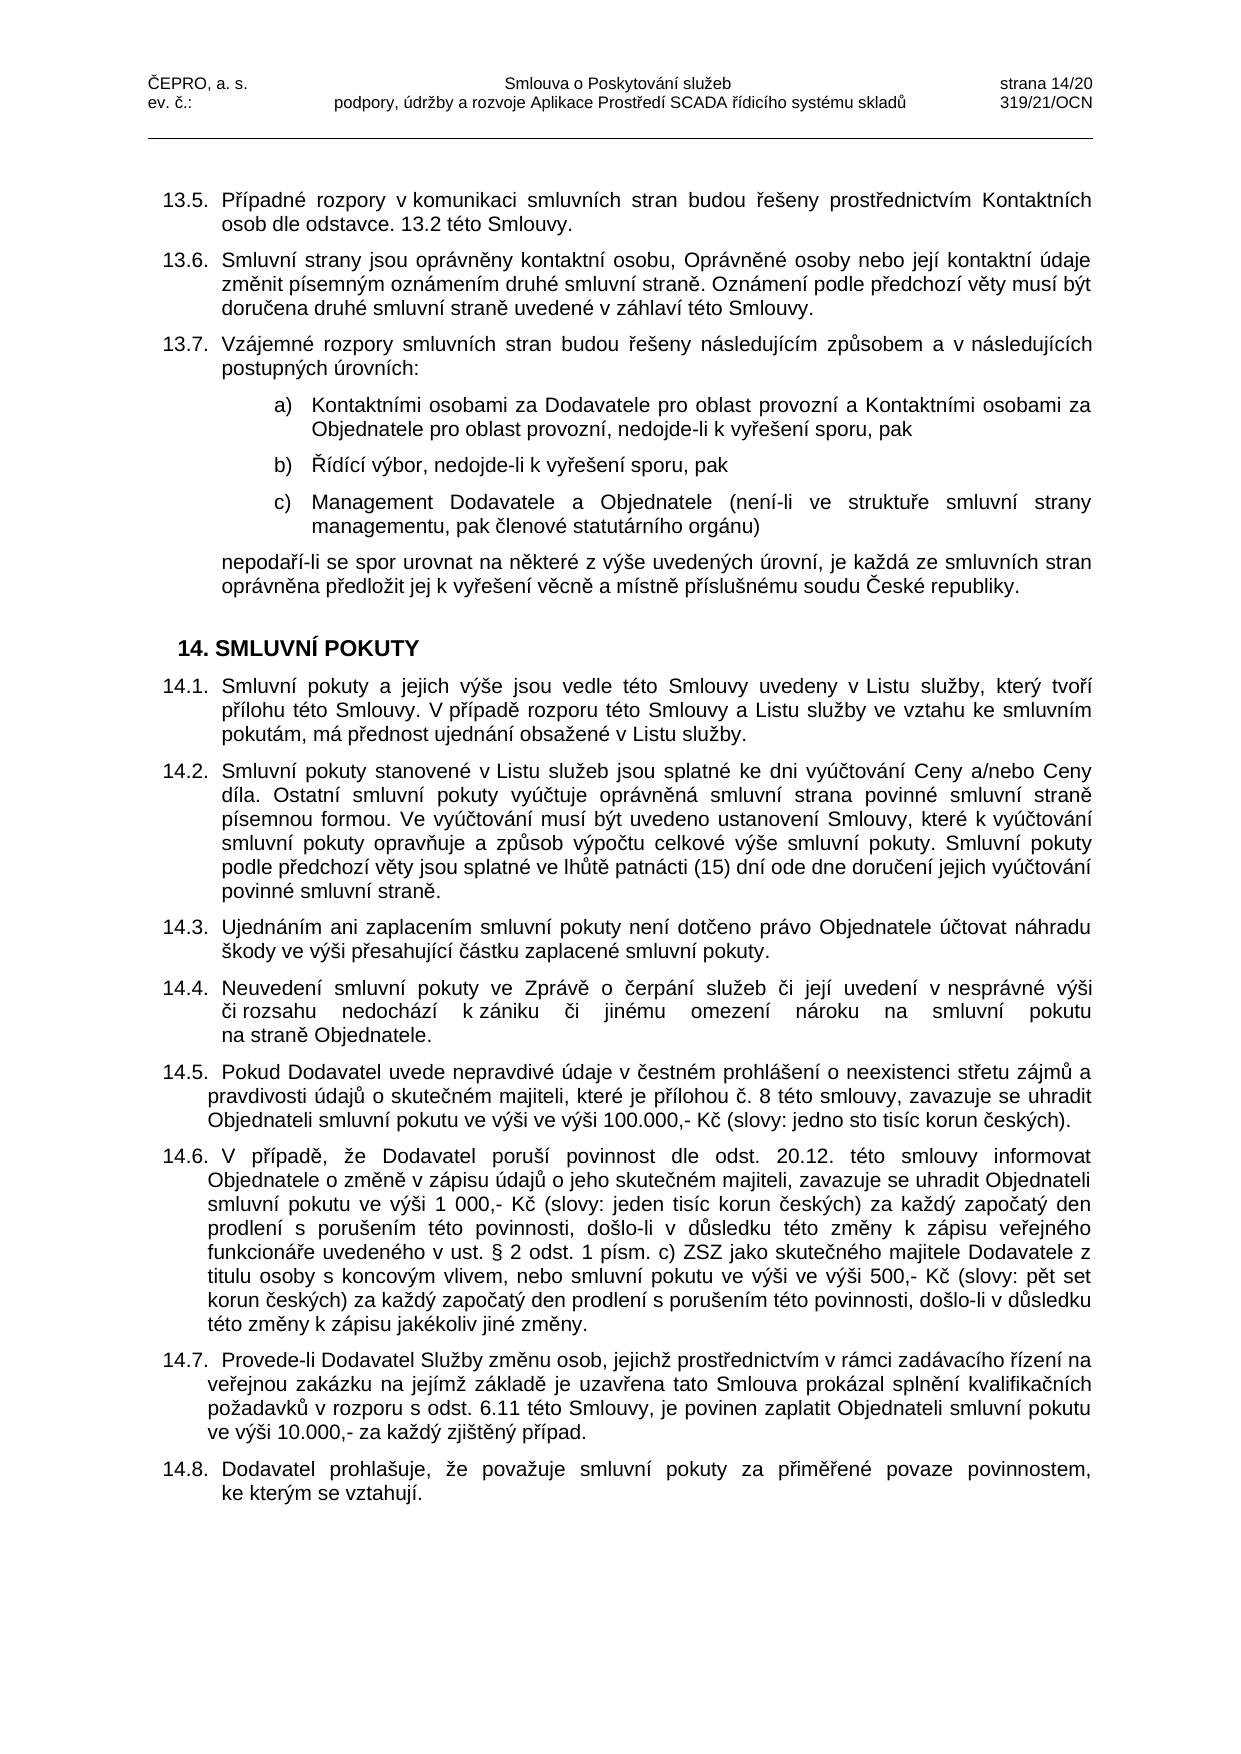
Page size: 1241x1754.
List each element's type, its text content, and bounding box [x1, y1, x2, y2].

text Smluvní strany jsou oprávněny kontaktní osobu, Oprávněné osoby nebo její kontaktní údaje změnit písemným oznámením druhé smluvní straně. Oznámení podle předchozí věty musí být doručena druhé smluvní straně uvedené v záhlaví této Smlouvy. [162, 248, 1093, 320]
text Neuvedení smluvní pokuty ve Zprávě o čerpání služeb či její uvedení v nesprávné výši či rozsahu nedochází k zániku či jinému omezení nároku na smluvní pokutu na straně Objednatele. [162, 975, 1093, 1047]
text V případě, že Dodavatel poruší povinnost dle odst. 20.12. této smlouvy informovat Objednatele o změně v zápisu údajů o jeho skutečném majiteli, zavazuje se uhradit Objednateli smluvní pokutu ve výši 1 000,- Kč (slovy: jeden tisíc korun českých) za každý započatý den prodlení s porušením této povinnosti, došlo-li v důsledku této změny k zápisu veřejného funkcionáře uvedeného v ust. § 2 odst. 1 písm. c) ZSZ jako skutečného majitele Dodavatele z titulu osoby s koncovým vlivem, nebo smluvní pokutu ve výši ve výši 500,- Kč (slovy: pět set korun českých) za každý započatý den prodlení s porušením této povinnosti, došlo-li v důsledku této změny k zápisu jakékoliv jiné změny. [162, 1144, 1093, 1336]
text Vzájemné rozpory smluvních stran budou řešeny následujícím způsobem a v následujících postupných úrovních: [162, 332, 1093, 380]
list Řídící výbor, nedojde-li k vyřešení sporu, pak [274, 453, 1093, 477]
text Smluvní pokuty stanovené v Listu služeb jsou splatné ke dni vyúčtování Ceny a/nebo Ceny díla. Ostatní smluvní pokuty vyúčtuje oprávněná smluvní strana povinné smluvní straně písemnou formou. Ve vyúčtování musí být uvedeno ustanovení Smlouvy, které k vyúčtování smluvní pokuty opravňuje a způsob výpočtu celkové výše smluvní pokuty. Smluvní pokuty podle předchozí věty jsou splatné ve lhůtě patnácti (15) dní ode dne doručení jejich vyúčtování povinné smluvní straně. [162, 759, 1093, 902]
subtitle SMLUVNÍ POKUTY [177, 635, 1093, 662]
text Pokud Dodavatel uvede nepravdivé údaje v čestném prohlášení o neexistenci střetu zájmů a pravdivosti údajů o skutečném majiteli, které je přílohou č. 8 této smlouvy, zavazuje se uhradit Objednateli smluvní pokutu ve výši ve výši 100.000,- Kč (slovy: jedno sto tisíc korun českých). [162, 1060, 1093, 1132]
list nepodaří-li se spor urovnat na některé z výše uvedených úrovní, je každá ze smluvních stran oprávněna předložit jej k vyřešení věcně a místně příslušnému soudu České republiky. [221, 550, 1093, 598]
text Ujednáním ani zaplacením smluvní pokuty není dotčeno právo Objednatele účtovat náhradu škody ve výši přesahující částku zaplacené smluvní pokuty. [162, 915, 1093, 963]
list Management Dodavatele a Objednatele (není-li ve struktuře smluvní strany managementu, pak členové statutárního orgánu) [274, 489, 1093, 537]
list Kontaktními osobami za Dodavatele pro oblast provozní a Kontaktními osobami za Objednatele pro oblast provozní, nedojde-li k vyřešení sporu, pak [274, 393, 1093, 441]
text Smluvní pokuty a jejich výše jsou vedle této Smlouvy uvedeny v Listu služby, který tvoří přílohu této Smlouvy. V případě rozporu této Smlouvy a Listu služby ve vztahu ke smluvním pokutám, má přednost ujednání obsažené v Listu služby. [162, 674, 1093, 746]
text Dodavatel prohlašuje, že považuje smluvní pokuty za přiměřené povaze povinnostem, ke kterým se vztahují. [162, 1457, 1093, 1504]
text Případné rozpory v komunikaci smluvních stran budou řešeny prostřednictvím Kontaktních osob dle odstavce. 13.2 této Smlouvy. [162, 187, 1093, 235]
text Provede-li Dodavatel Služby změnu osob, jejichž prostřednictvím v rámci zadávacího řízení na veřejnou zakázku na jejímž základě je uzavřena tato Smlouva prokázal splnění kvalifikačních požadavků v rozporu s odst. 6.11 této Smlouvy, je povinen zaplatit Objednateli smluvní pokutu ve výši 10.000,- za každý zjištěný případ. [162, 1348, 1093, 1444]
